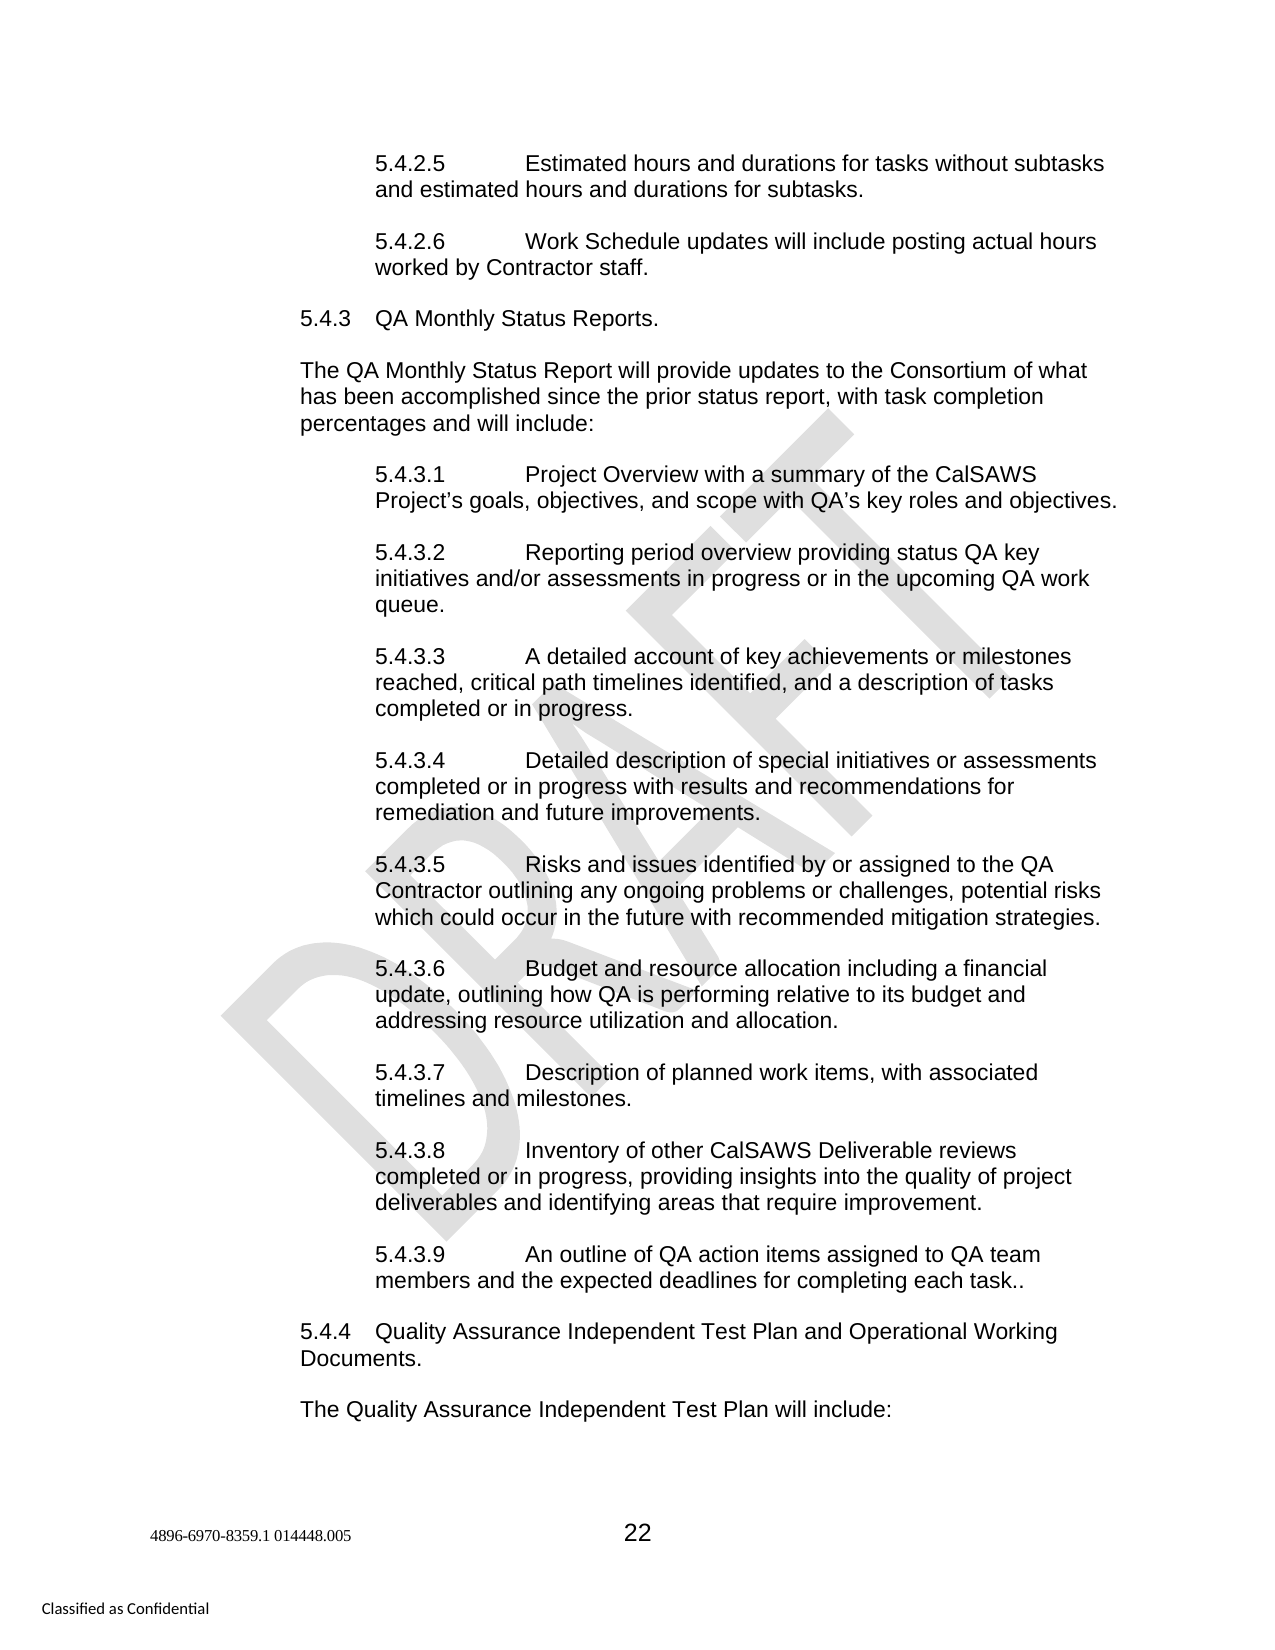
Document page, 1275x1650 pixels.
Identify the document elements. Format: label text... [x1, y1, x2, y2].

text The Quality Assurance Independent Test Plan will include: [300, 1396, 1125, 1422]
text Inventory of other CalSAWS Deliverable reviews completed or in progress, providing insights into the quality of project deliverables and identifying areas that require improvement. [375, 1137, 1125, 1216]
text The QA Monthly Status Report will provide updates to the Consortium of what has been accomplished since the prior status report, with task completion percentages and will include: [300, 357, 1125, 436]
text An outline of QA action items assigned to QA team members and the expected deadlines for completing each task.. [375, 1241, 1125, 1293]
text Budget and resource allocation including a financial update, outlining how QA is performing relative to its budget and addressing resource utilization and allocation. [375, 955, 1125, 1034]
text Detailed description of special initiatives or assessments completed or in progress with results and recommendations for remediation and future improvements. [375, 747, 1125, 826]
text Reporting period overview providing status QA key initiatives and/or assessments in progress or in the upcoming QA work queue. [375, 538, 1125, 618]
text Project Overview with a summary of the CalSAWS Project’s goals, objectives, and scope with QA’s key roles and objectives. [375, 461, 1125, 513]
text Quality Assurance Independent Test Plan and Operational Working Documents. [300, 1318, 1125, 1371]
text Risks and issues identified by or assigned to the QA Contractor outlining any ongoing problems or challenges, potential risks which could occur in the future with recommended mitigation strategies. [375, 851, 1125, 930]
text Description of planned work items, with associated timelines and milestones. [375, 1059, 1125, 1112]
text A detailed account of key achievements or milestones reached, critical path timelines identified, and a description of tasks completed or in progress. [375, 643, 1125, 722]
text Estimated hours and durations for tasks without subtasks and estimated hours and durations for subtasks. [375, 150, 1125, 203]
text Work Schedule updates will include posting actual hours worked by Contractor staff. [375, 228, 1125, 280]
text QA Monthly Status Reports. [300, 305, 1125, 332]
